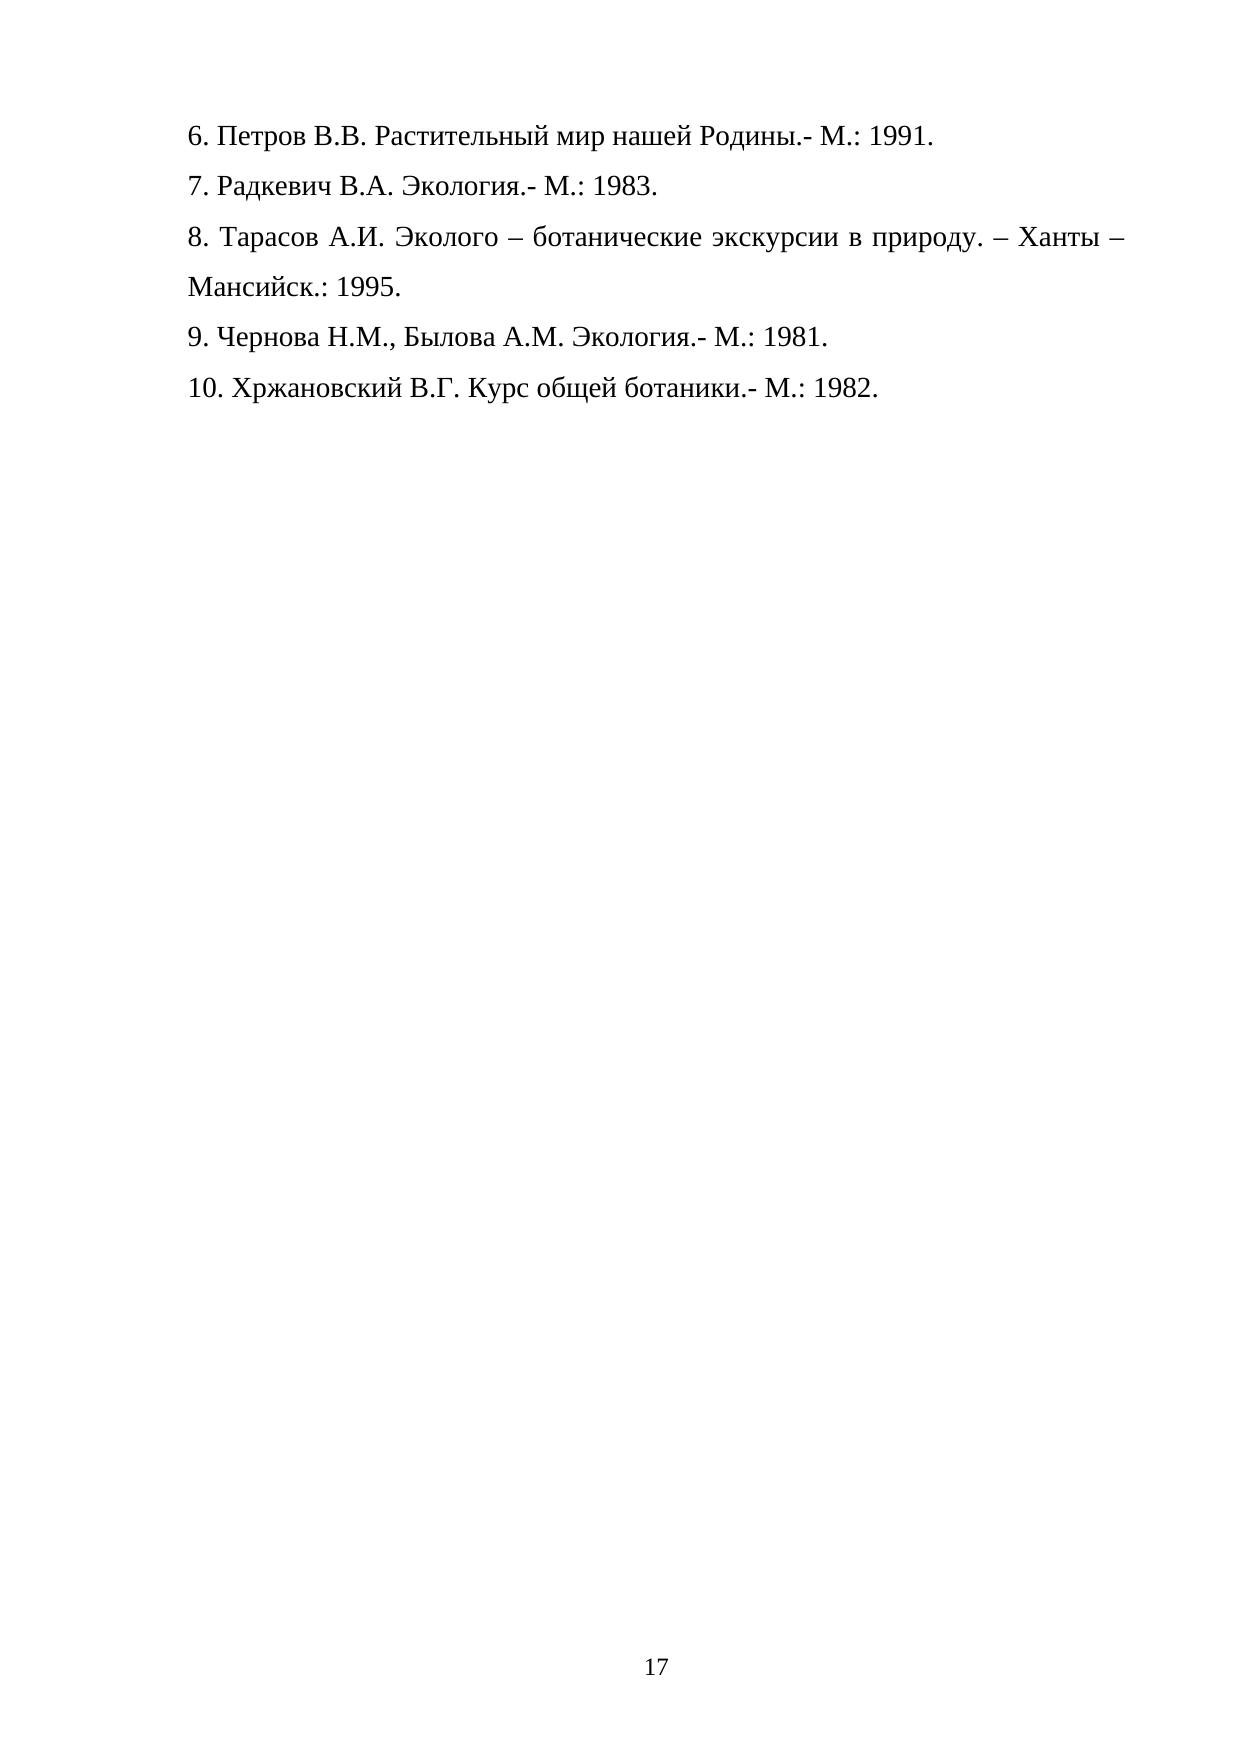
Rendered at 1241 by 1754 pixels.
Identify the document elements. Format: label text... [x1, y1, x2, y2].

text 8. Тарасов А.И. Эколого – ботанические экскурсии в природу. – Ханты – Мансийск.: 1995. [187, 219, 1125, 303]
text 9. Чернова Н.М., Былова А.М. Экология.- М.: 1981. [187, 319, 1125, 353]
text 7. Радкевич В.А. Экология.- М.: 1983. [187, 168, 1125, 202]
text 6. Петров В.В. Растительный мир нашей Родины.- М.: 1991. [187, 118, 1125, 152]
text 10. Хржановский В.Г. Курс общей ботаники.- М.: 1982. [187, 370, 1125, 403]
